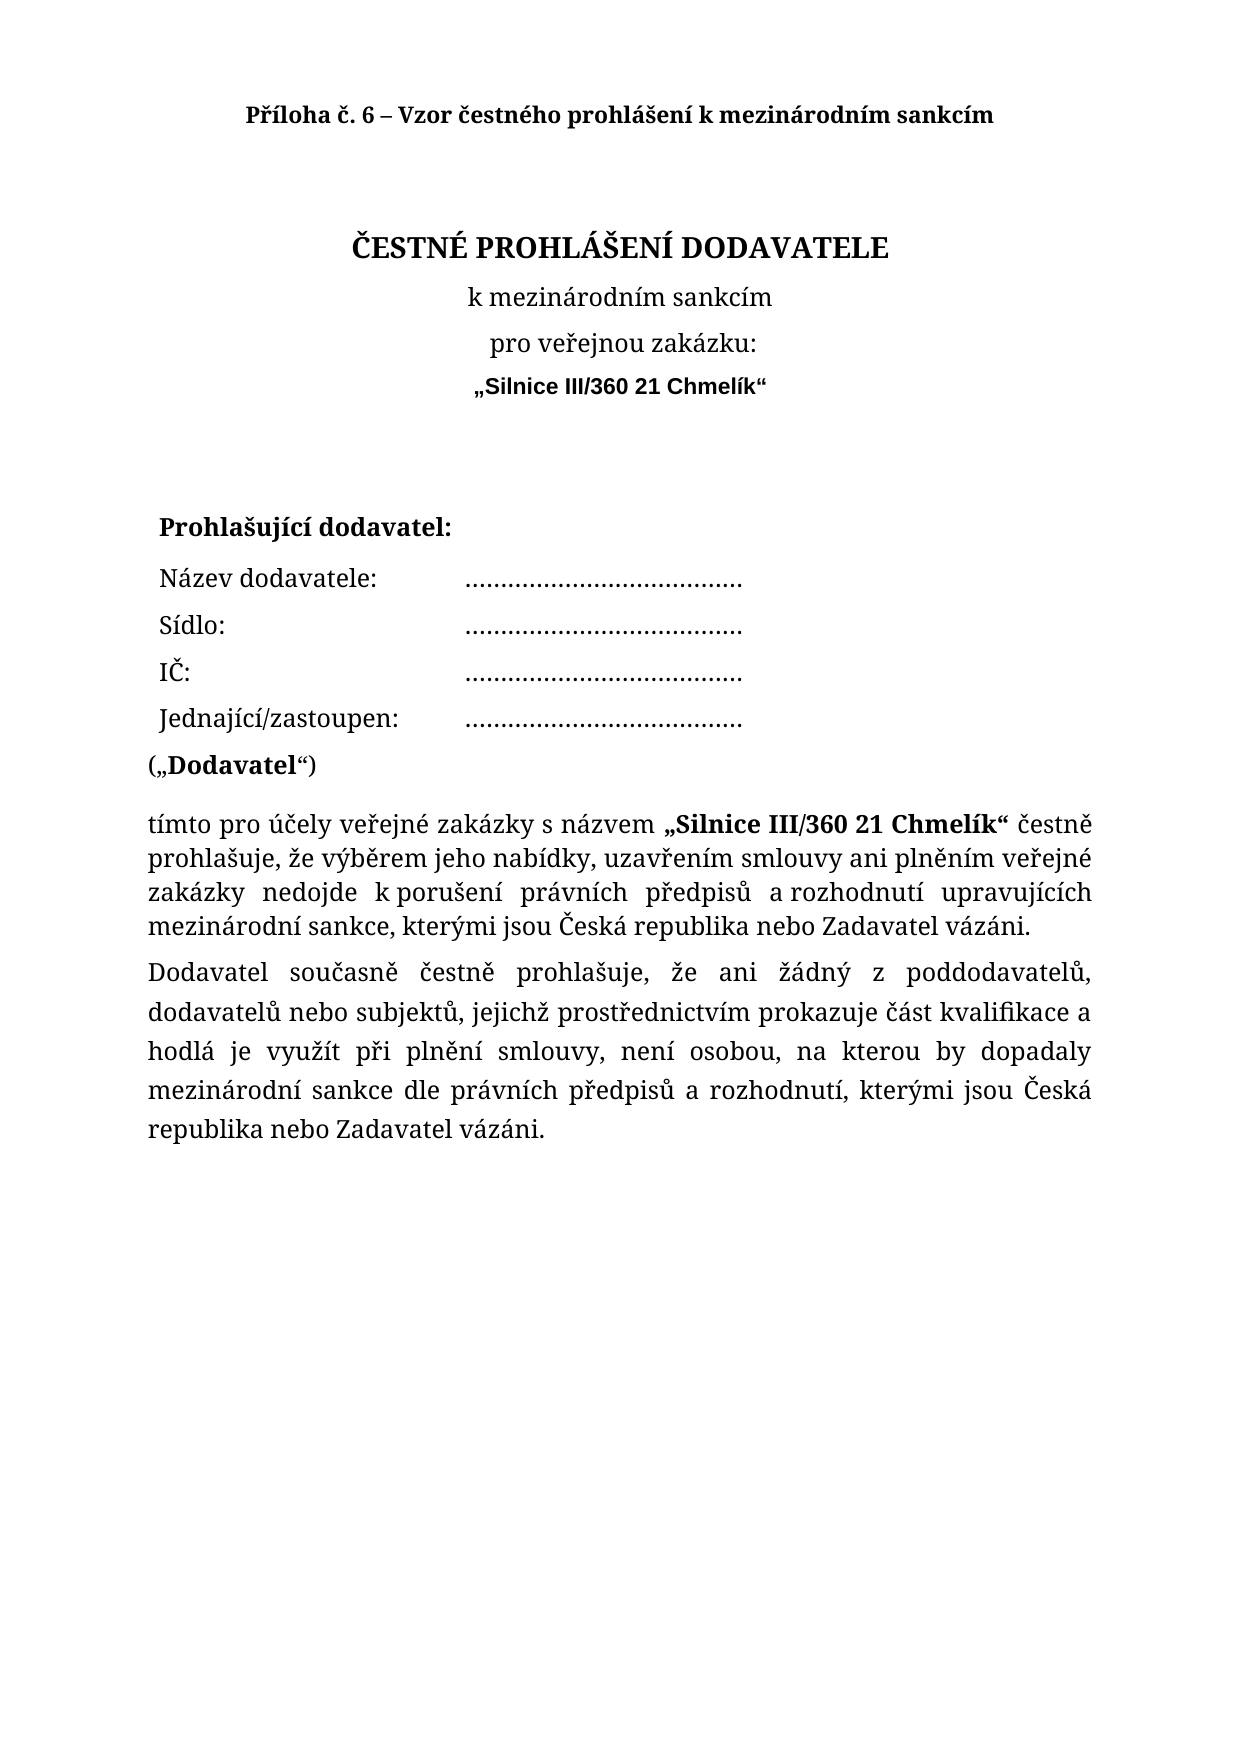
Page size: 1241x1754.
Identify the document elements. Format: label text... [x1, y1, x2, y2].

text („Dodavatel“) [148, 747, 1093, 781]
text pro veřejnou zakázku: [148, 326, 1093, 360]
table_cell IČ: [148, 642, 453, 688]
text k mezinárodním sankcím [148, 279, 1093, 313]
table_cell Jednající/zastoupen: [148, 688, 453, 735]
table_cell Název dodavatele: [148, 549, 453, 595]
table_cell ………………………………… [453, 595, 1093, 642]
text tímto pro účely veřejné zakázky s názvem „Silnice III/360 21 Chmelík“ čestně prohlašuje, že výběrem jeho nabídky, uzavřením smlouvy ani plněním veřejné zakázky nedojde k porušení právních předpisů a rozhodnutí upravujících mezinárodní sankce, kterými jsou Česká republika nebo Zadavatel vázáni. [148, 806, 1093, 943]
table_cell ………………………………… [453, 549, 1093, 595]
text Dodavatel současně čestně prohlašuje, že ani žádný z poddodavatelů, dodavatelů nebo subjektů, jejichž prostřednictvím prokazuje část kvalifikace a hodlá je využít při plnění smlouvy, není osobou, na kterou by dopadaly mezinárodní sankce dle právních předpisů a rozhodnutí, kterými jsou Česká republika nebo Zadavatel vázáni. [148, 955, 1093, 1146]
table_cell ………………………………… [453, 688, 1093, 735]
table_cell ………………………………… [453, 642, 1093, 688]
table_cell Sídlo: [148, 595, 453, 642]
text ČESTNÉ PROHLÁŠENÍ DODAVATELE [148, 227, 1093, 267]
text „Silnice III/360 21 Chmelík“ [148, 373, 1093, 399]
table_header Prohlašující dodavatel: [148, 497, 1060, 548]
